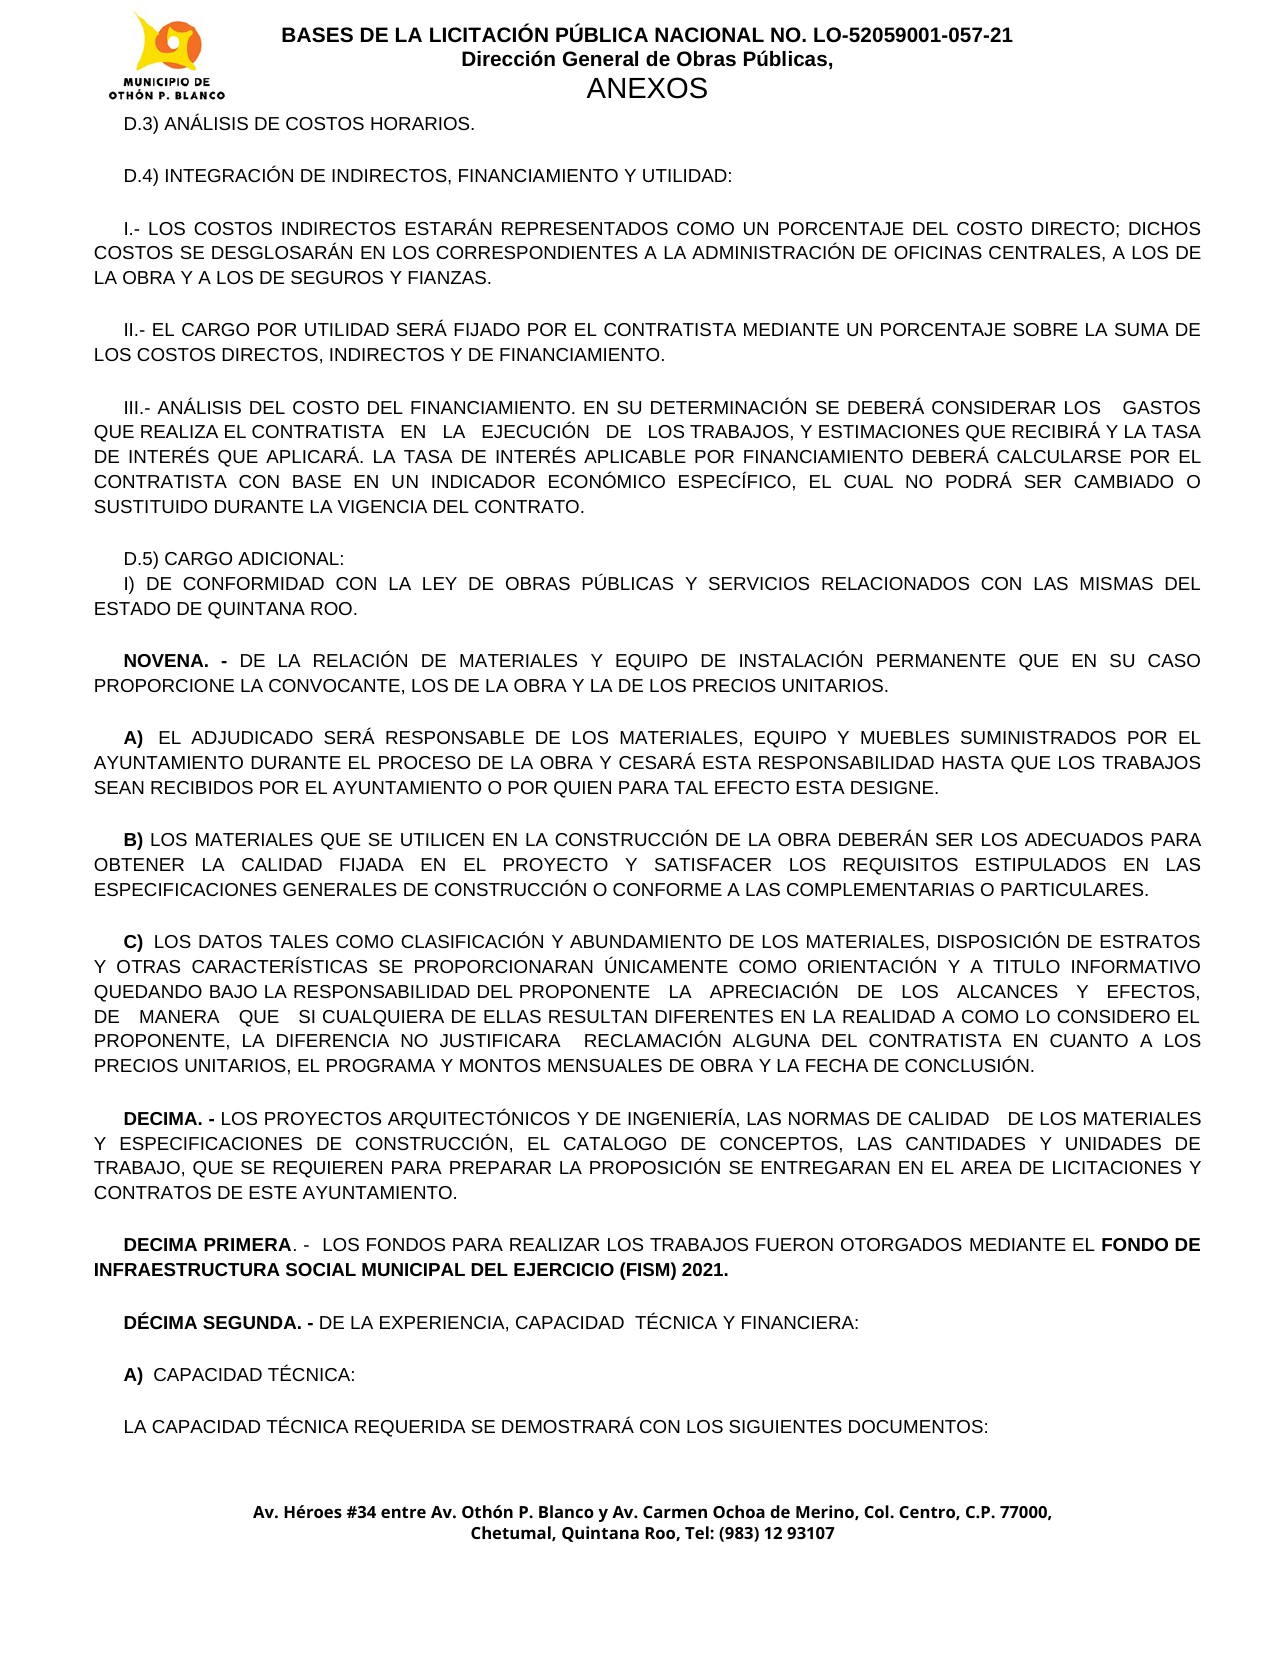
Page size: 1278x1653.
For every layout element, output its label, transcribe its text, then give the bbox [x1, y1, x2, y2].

text III.- ANÁLISIS DEL COSTO DEL FINANCIAMIENTO. EN SU DETERMINACIÓN SE DEBERÁ CONSIDERAR LOS GASTOS QUE REALIZA EL CONTRATISTA EN LA EJECUCIÓN DE LOS TRABAJOS, Y ESTIMACIONES QUE RECIBIRÁ Y LA TASA DE INTERÉS QUE APLICARÁ. LA TASA DE INTERÉS APLICABLE POR FINANCIAMIENTO DEBERÁ CALCULARSE POR EL CONTRATISTA CON BASE EN UN INDICADOR ECONÓMICO ESPECÍFICO, EL CUAL NO PODRÁ SER CAMBIADO O SUSTITUIDO DURANTE LA VIGENCIA DEL CONTRATO. [94, 396, 1201, 517]
text DECIMA PRIMERA. - LOS FONDOS PARA REALIZAR LOS TRABAJOS FUERON OTORGADOS MEDIANTE EL FONDO DE INFRAESTRUCTURA SOCIAL MUNICIPAL DEL EJERCICIO (FISM) 2021. [94, 1234, 1201, 1281]
text C) LOS DATOS TALES COMO CLASIFICACIÓN Y ABUNDAMIENTO DE LOS MATERIALES, DISPOSICIÓN DE ESTRATOS Y OTRAS CARACTERÍSTICAS SE PROPORCIONARAN ÚNICAMENTE COMO ORIENTACIÓN Y A TITULO INFORMATIVO QUEDANDO BAJO LA RESPONSABILIDAD DEL PROPONENTE LA APRECIACIÓN DE LOS ALCANCES Y EFECTOS, DE MANERA QUE SI CUALQUIERA DE ELLAS RESULTAN DIFERENTES EN LA REALIDAD A COMO LO CONSIDERO EL PROPONENTE, LA DIFERENCIA NO JUSTIFICARA RECLAMACIÓN ALGUNA DEL CONTRATISTA EN CUANTO A LOS PRECIOS UNITARIOS, EL PROGRAMA Y MONTOS MENSUALES DE OBRA Y LA FECHA DE CONCLUSIÓN. [94, 931, 1201, 1077]
text B) LOS MATERIALES QUE SE UTILICEN EN LA CONSTRUCCIÓN DE LA OBRA DEBERÁN SER LOS ADECUADOS PARA OBTENER LA CALIDAD FIJADA EN EL PROYECTO Y SATISFACER LOS REQUISITOS ESTIPULADOS EN LAS ESPECIFICACIONES GENERALES DE CONSTRUCCIÓN O CONFORME A LAS COMPLEMENTARIAS O PARTICULARES. [94, 829, 1201, 900]
text D.5) CARGO ADICIONAL: [94, 548, 1201, 569]
text LA CAPACIDAD TÉCNICA REQUERIDA SE DEMOSTRARÁ CON LOS SIGUIENTES DOCUMENTOS: [94, 1416, 1201, 1438]
text D.4) INTEGRACIÓN DE INDIRECTOS, FINANCIAMIENTO Y UTILIDAD: [94, 165, 1201, 186]
text A) EL ADJUDICADO SERÁ RESPONSABLE DE LOS MATERIALES, EQUIPO Y MUEBLES SUMINISTRADOS POR EL AYUNTAMIENTO DURANTE EL PROCESO DE LA OBRA Y CESARÁ ESTA RESPONSABILIDAD HASTA QUE LOS TRABAJOS SEAN RECIBIDOS POR EL AYUNTAMIENTO O POR QUIEN PARA TAL EFECTO ESTA DESIGNE. [94, 727, 1201, 798]
text DECIMA. - LOS PROYECTOS ARQUITECTÓNICOS Y DE INGENIERÍA, LAS NORMAS DE CALIDAD DE LOS MATERIALES Y ESPECIFICACIONES DE CONSTRUCCIÓN, EL CATALOGO DE CONCEPTOS, LAS CANTIDADES Y UNIDADES DE TRABAJO, QUE SE REQUIEREN PARA PREPARAR LA PROPOSICIÓN SE ENTREGARAN EN EL AREA DE LICITACIONES Y CONTRATOS DE ESTE AYUNTAMIENTO. [94, 1107, 1201, 1203]
text D.3) ANÁLISIS DE COSTOS HORARIOS. [94, 112, 1201, 134]
text II.- EL CARGO POR UTILIDAD SERÁ FIJADO POR EL CONTRATISTA MEDIANTE UN PORCENTAJE SOBRE LA SUMA DE LOS COSTOS DIRECTOS, INDIRECTOS Y DE FINANCIAMIENTO. [94, 319, 1201, 366]
text DÉCIMA SEGUNDA. - DE LA EXPERIENCIA, CAPACIDAD TÉCNICA Y FINANCIERA: [94, 1311, 1201, 1333]
text I) DE CONFORMIDAD CON LA LEY DE OBRAS PÚBLICAS Y SERVICIOS RELACIONADOS CON LAS MISMAS DEL ESTADO DE QUINTANA ROO. [94, 573, 1201, 619]
text A) CAPACIDAD TÉCNICA: [94, 1364, 1201, 1385]
picture [104, 0, 237, 112]
text NOVENA. - DE LA RELACIÓN DE MATERIALES Y EQUIPO DE INSTALACIÓN PERMANENTE QUE EN SU CASO PROPORCIONE LA CONVOCANTE, LOS DE LA OBRA Y LA DE LOS PRECIOS UNITARIOS. [94, 650, 1201, 696]
text I.- LOS COSTOS INDIRECTOS ESTARÁN REPRESENTADOS COMO UN PORCENTAJE DEL COSTO DIRECTO; DICHOS COSTOS SE DESGLOSARÁN EN LOS CORRESPONDIENTES A LA ADMINISTRACIÓN DE OFICINAS CENTRALES, A LOS DE LA OBRA Y A LOS DE SEGUROS Y FIANZAS. [94, 217, 1201, 288]
